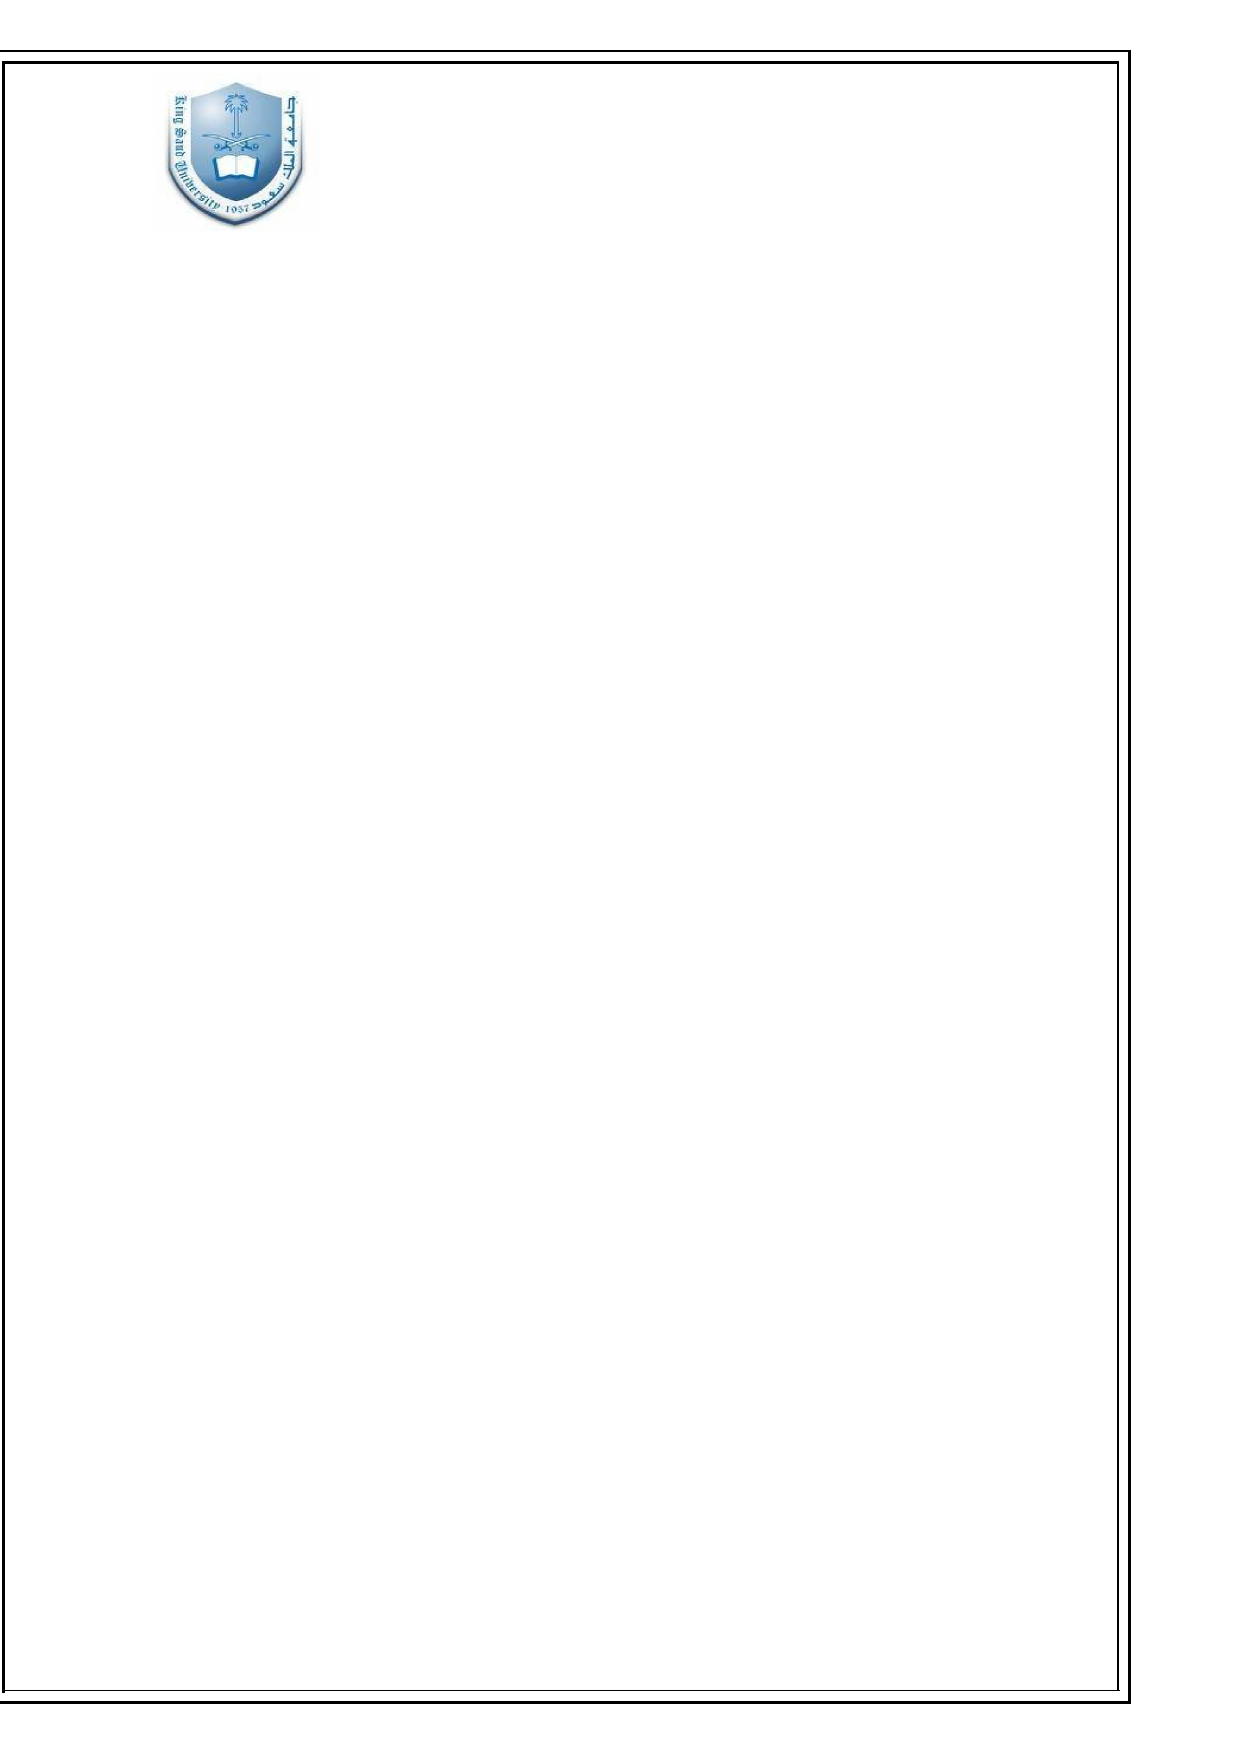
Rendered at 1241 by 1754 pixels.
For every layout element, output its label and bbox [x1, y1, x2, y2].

picture [147, 73, 323, 234]
